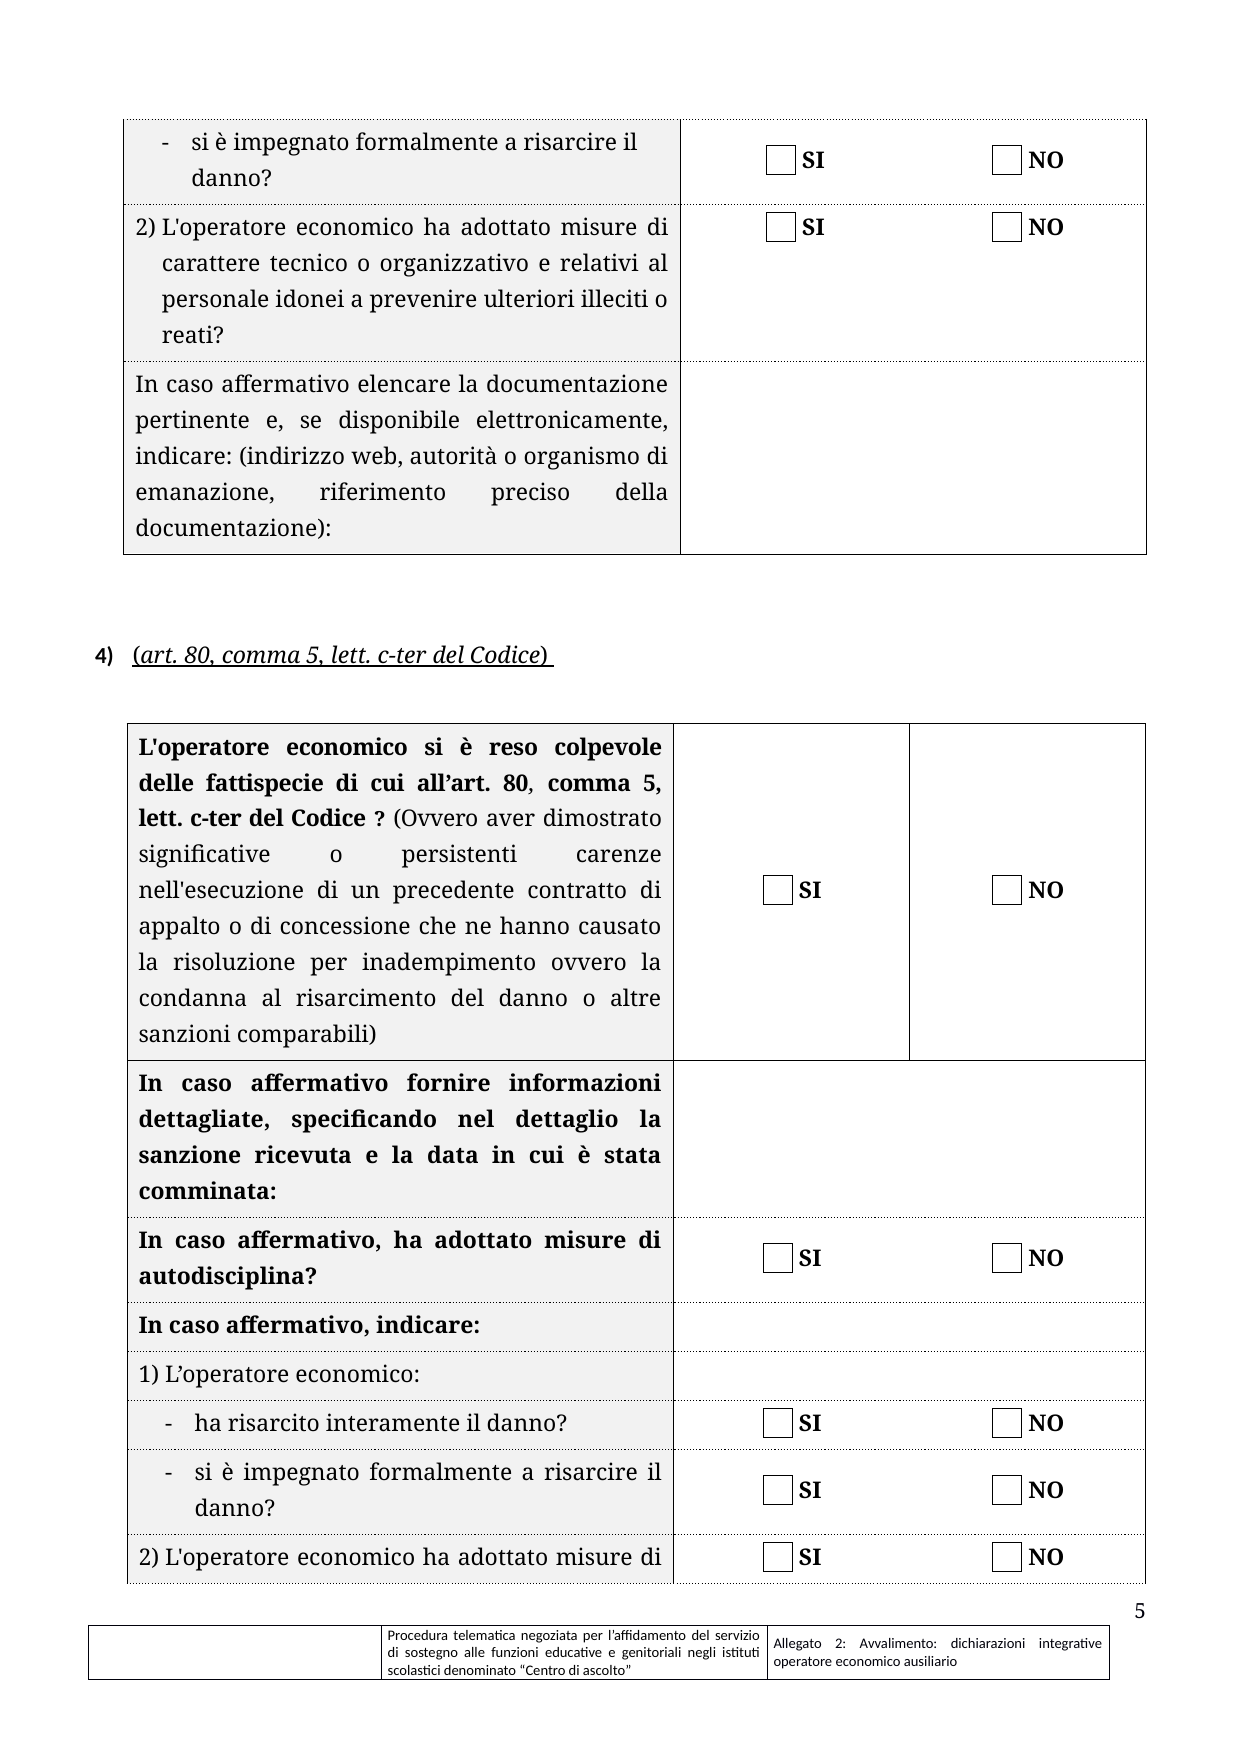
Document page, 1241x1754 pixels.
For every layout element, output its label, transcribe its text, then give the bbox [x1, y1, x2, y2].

table_header L'operatore economico si è reso colpevole delle fattispecie di cui all’art. 80, comma 5, lett. c-ter del Codice ? (Ovvero aver dimostrato significative o persistenti carenze nell'esecuzione di un precedente contratto di appalto o di concessione che ne hanno causato la risoluzione per inadempimento ovvero la condanna al risarcimento del danno o altre sanzioni comparabili) [128, 724, 673, 1060]
table_cell NO [910, 1400, 1145, 1449]
table_cell SI [674, 1217, 909, 1302]
table_cell NO [909, 119, 1146, 204]
table_cell In caso affermativo fornire informazioni dettagliate, specificando nel dettaglio la sanzione ricevuta e la data in cui è stata comminata: [128, 1061, 673, 1217]
table_cell [674, 1061, 1145, 1217]
table_cell 1) L’operatore economico: [128, 1351, 673, 1400]
table_cell SI [674, 1449, 909, 1534]
table_cell - si è impegnato formalmente a risarcire il danno? [124, 119, 680, 204]
table_cell SI [681, 204, 909, 361]
table_cell In caso affermativo elencare la documentazione pertinente e, se disponibile elettronicamente, indicare: (indirizzo web, autorità o organismo di emanazione, riferimento preciso della documentazione): [124, 361, 680, 553]
table_cell NO [910, 1449, 1145, 1534]
table_cell [674, 1302, 1145, 1351]
list (art. 80, comma 5, lett. c-ter del Codice) [95, 639, 1140, 670]
table_cell SI [674, 1400, 909, 1449]
table_cell NO [909, 204, 1146, 361]
table_cell SI [681, 119, 909, 204]
table_cell NO [910, 1534, 1145, 1583]
table_cell [674, 1351, 1145, 1400]
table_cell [128, 1534, 673, 1583]
table_cell SI [674, 1534, 909, 1583]
table_header SI [674, 724, 909, 1060]
table_header NO [910, 724, 1145, 1060]
table_cell In caso affermativo, indicare: [128, 1302, 673, 1351]
table_cell - ha risarcito interamente il danno? [128, 1400, 673, 1449]
table_cell [681, 361, 1146, 553]
table_cell NO [910, 1217, 1145, 1302]
table_cell - si è impegnato formalmente a risarcire il danno? [128, 1449, 673, 1534]
table_cell In caso affermativo, ha adottato misure di autodisciplina? [128, 1217, 673, 1302]
